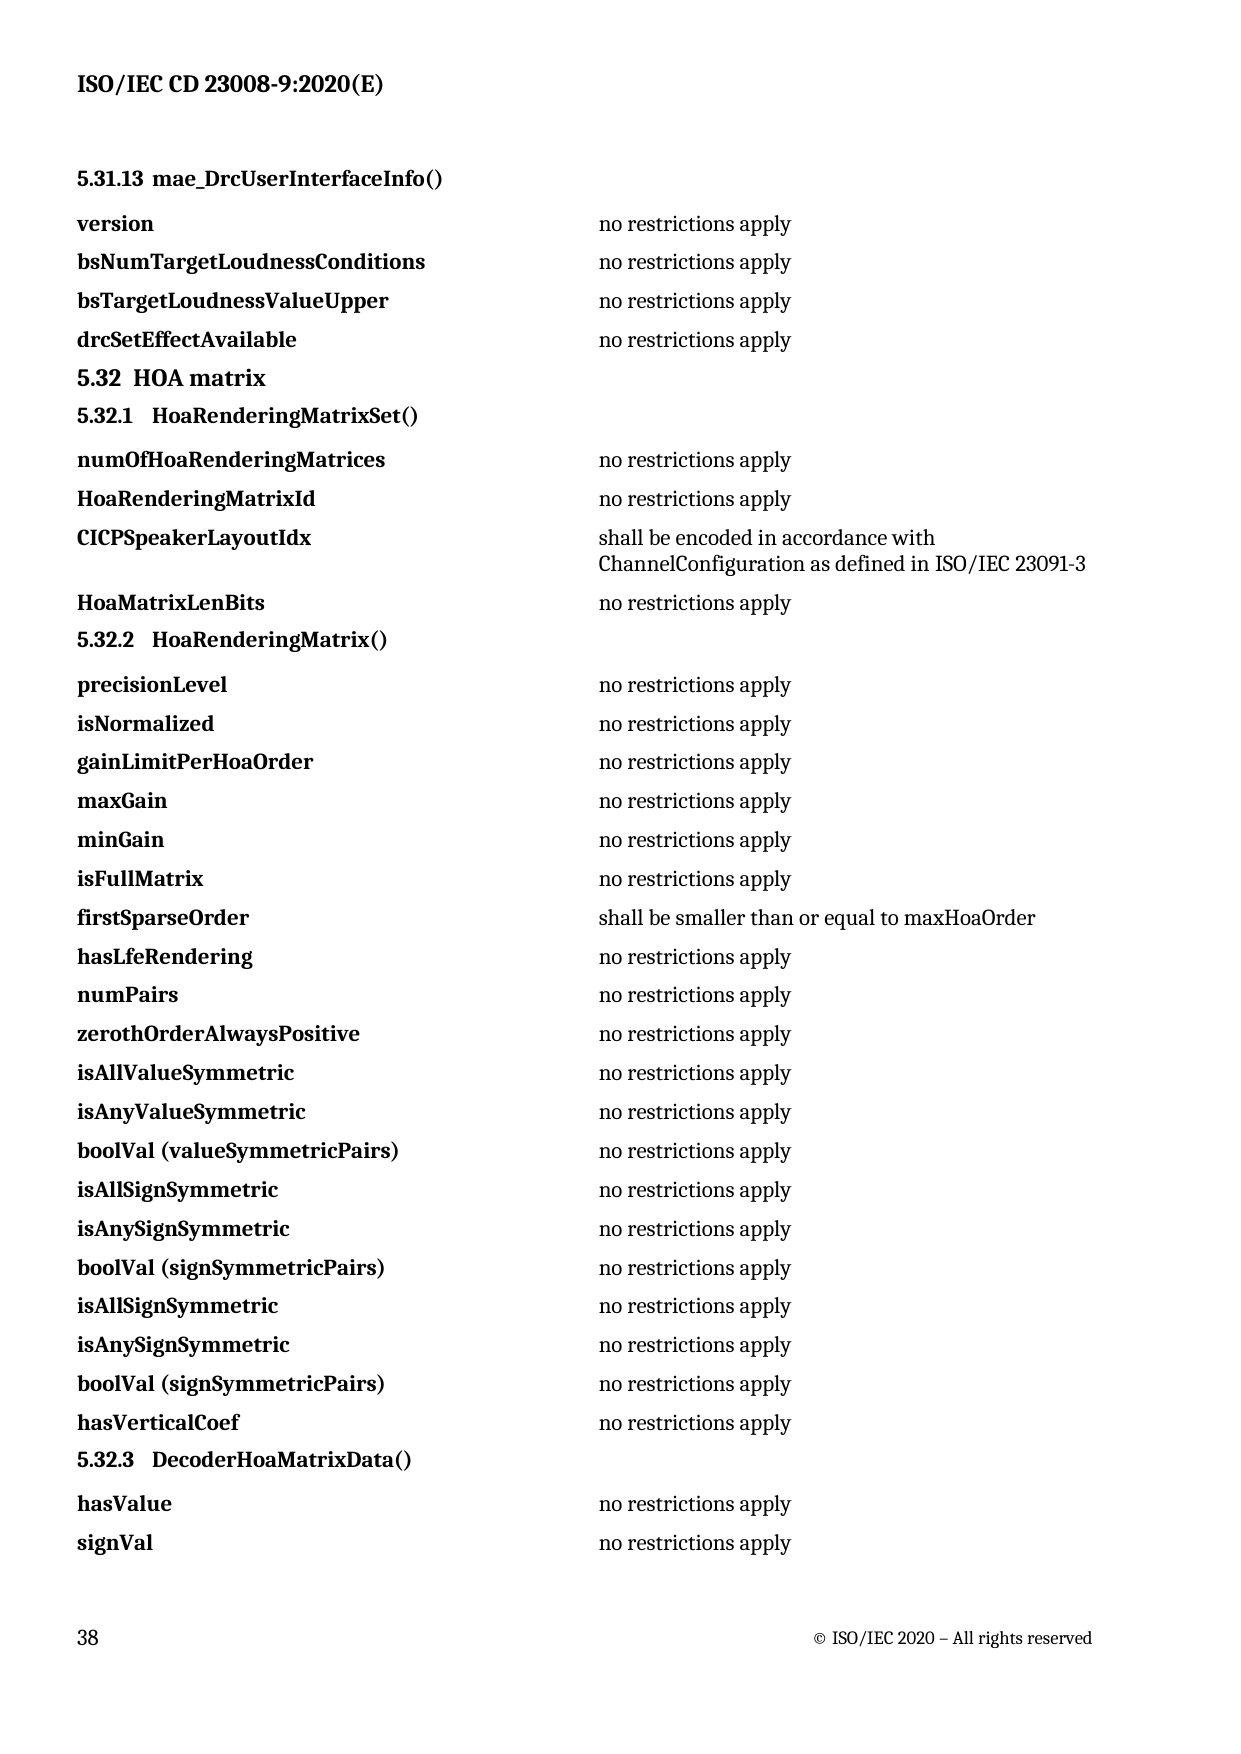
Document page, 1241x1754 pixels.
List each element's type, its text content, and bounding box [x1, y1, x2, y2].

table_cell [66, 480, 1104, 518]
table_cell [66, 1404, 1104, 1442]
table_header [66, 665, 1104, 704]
subtitle DecoderHoaMatrixData() [77, 1448, 1093, 1472]
subtitle HoaRenderingMatrix() [77, 629, 1093, 653]
subtitle HoaRenderingMatrixSet() [77, 404, 1093, 428]
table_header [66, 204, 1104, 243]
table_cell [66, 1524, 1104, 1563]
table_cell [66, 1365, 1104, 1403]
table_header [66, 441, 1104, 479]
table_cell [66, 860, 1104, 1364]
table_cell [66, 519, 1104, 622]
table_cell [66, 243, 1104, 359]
subtitle HOA matrix [77, 366, 1093, 392]
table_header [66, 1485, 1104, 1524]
subtitle mae_DrcUserInterfaceInfo() [77, 168, 1093, 192]
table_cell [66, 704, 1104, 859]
